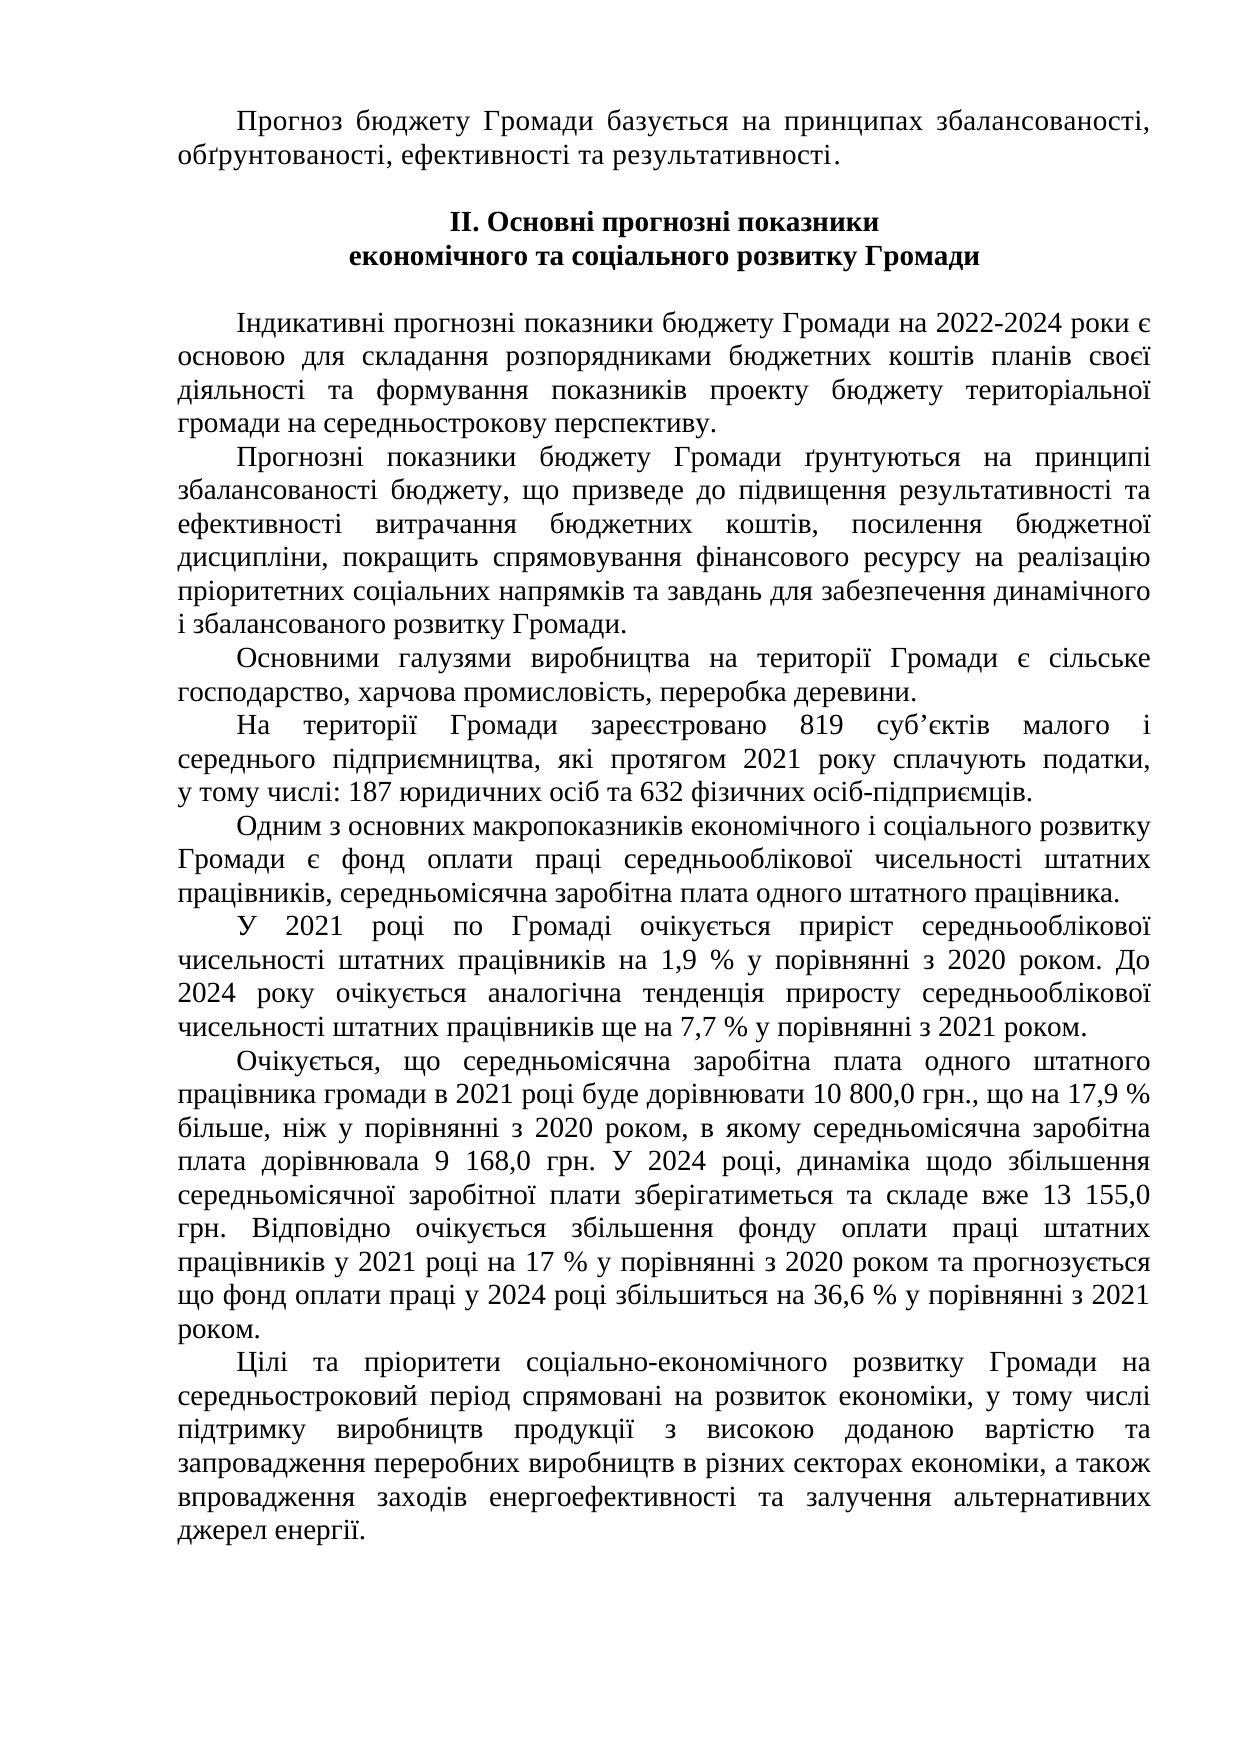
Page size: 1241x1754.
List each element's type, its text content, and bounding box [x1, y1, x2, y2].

text ІІ. Основні прогнозні показники [177, 204, 1152, 238]
text Одним з основних макропоказників економічного і соціального розвитку Громади є фонд оплати праці середньооблікової чисельності штатних працівників, середньомісячна заробітна плата одного штатного працівника. [177, 808, 1152, 908]
text Прогноз бюджету Громади базується на принципах збалансованості, обґрунтованості, ефективності та результативності. [177, 103, 1152, 171]
text На території Громади зареєстровано 819 суб’єктів малого і середнього підприємництва, які протягом 2021 року сплачують податки, у тому числі: 187 юридичних осіб та 632 фізичних осіб-підприємців. [177, 707, 1152, 808]
text Основними галузями виробництва на території Громади є сільське господарство, харчова промисловість, переробка деревини. [177, 640, 1152, 707]
text Очікується, що середньомісячна заробітна плата одного штатного працівника громади в 2021 році буде дорівнювати 10 800,0 грн., що на 17,9 % більше, ніж у порівнянні з 2020 роком, в якому середньомісячна заробітна плата дорівнювала 9 168,0 грн. У 2024 році, динаміка щодо збільшення середньомісячної заробітної плати зберігатиметься та складе вже 13 155,0 грн. Відповідно очікується збільшення фонду оплати праці штатних працівників у 2021 році на 17 % у порівнянні з 2020 роком та прогнозується що фонд оплати праці у 2024 році збільшиться на 36,6 % у порівнянні з 2021 роком. [177, 1043, 1152, 1344]
text економічного та соціального розвитку Громади [177, 238, 1152, 271]
text Індикативні прогнозні показники бюджету Громади на 2022-2024 роки є основою для складання розпорядниками бюджетних коштів планів своєї діяльності та формування показників проекту бюджету територіальної громади на середньострокову перспективу. [177, 305, 1152, 439]
text У 2021 році по Громаді очікується приріст середньооблікової чисельності штатних працівників на 1,9 % у порівнянні з 2020 роком. До 2024 року очікується аналогічна тенденція приросту середньооблікової чисельності штатних працівників ще на 7,7 % у порівнянні з 2021 роком. [177, 908, 1152, 1043]
text Прогнозні показники бюджету Громади ґрунтуються на принципі збалансованості бюджету, що призведе до підвищення результативності та ефективності витрачання бюджетних коштів, посилення бюджетної дисципліни, покращить спрямовування фінансового ресурсу на реалізацію пріоритетних соціальних напрямків та завдань для забезпечення динамічного і збалансованого розвитку Громади. [177, 439, 1152, 640]
text Цілі та пріоритети соціально-економічного розвитку Громади на середньостроковий період спрямовані на розвиток економіки, у тому числі підтримку виробництв продукції з високою доданою вартістю та запровадження переробних виробництв в різних секторах економіки, а також впровадження заходів енергоефективності та залучення альтернативних джерел енергії. [177, 1344, 1152, 1546]
